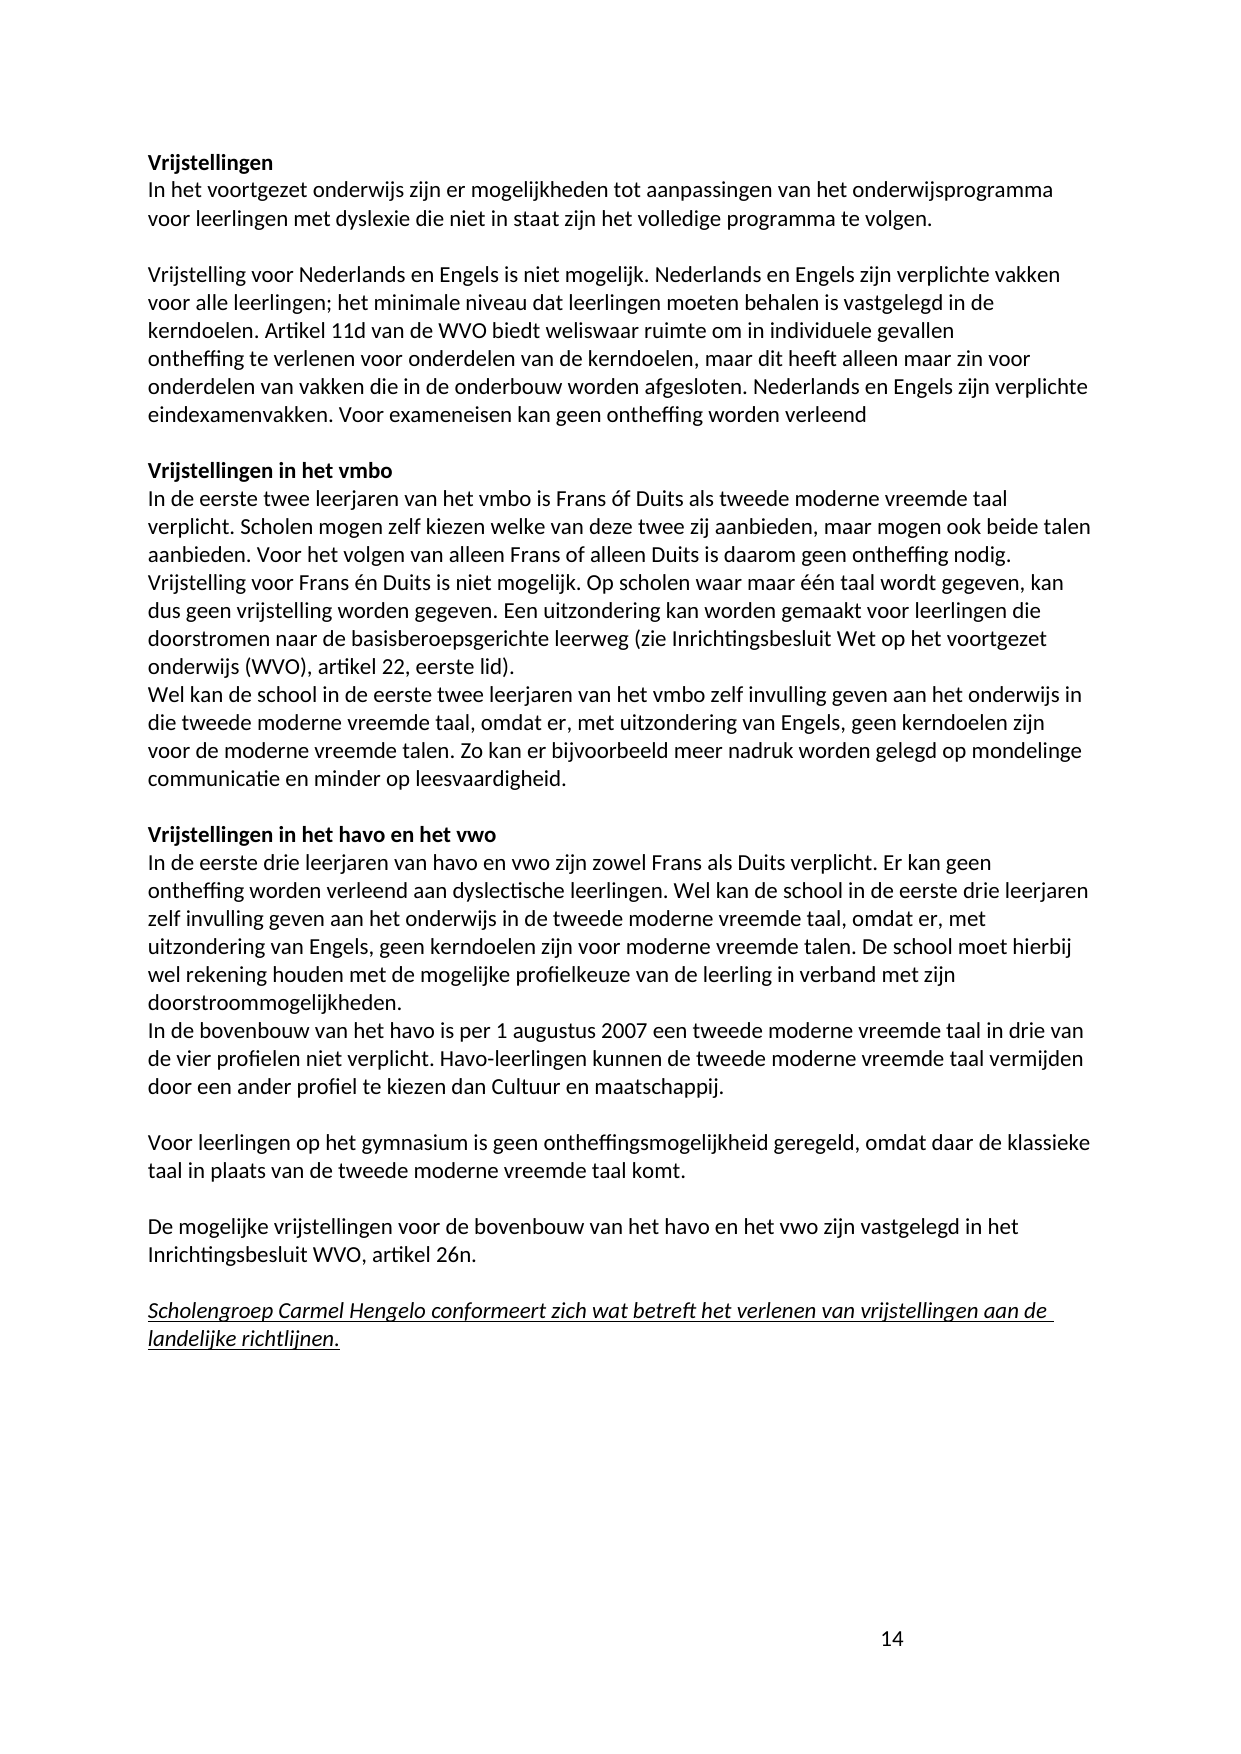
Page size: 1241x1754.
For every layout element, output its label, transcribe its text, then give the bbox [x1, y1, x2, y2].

text Vrijstellingen in het vmbo [148, 456, 1093, 484]
text Vrijstellingen [148, 148, 1093, 176]
text In de bovenbouw van het havo is per 1 augustus 2007 een tweede moderne vreemde taal in drie van de vier profielen niet verplicht. Havo-leerlingen kunnen de tweede moderne vreemde taal vermijden door een ander profiel te kiezen dan Cultuur en maatschappij. [148, 1016, 1093, 1100]
text verplicht. Scholen mogen zelf kiezen welke van deze twee zij aanbieden, maar mogen ook beide talen aanbieden. Voor het volgen van alleen Frans of alleen Duits is daarom geen ontheffing nodig. Vrijstelling voor Frans én Duits is niet mogelijk. Op scholen waar maar één taal wordt gegeven, kan dus geen vrijstelling worden gegeven. Een uitzondering kan worden gemaakt voor leerlingen die doorstromen naar de basisberoepsgerichte leerweg (zie Inrichtingsbesluit Wet op het voortgezet onderwijs (WVO), artikel 22, eerste lid). [148, 512, 1093, 680]
text In de eerste drie leerjaren van havo en vwo zijn zowel Frans als Duits verplicht. Er kan geen ontheffing worden verleend aan dyslectische leerlingen. Wel kan de school in de eerste drie leerjaren zelf invulling geven aan het onderwijs in de tweede moderne vreemde taal, omdat er, met uitzondering van Engels, geen kerndoelen zijn voor moderne vreemde talen. De school moet hierbij wel rekening houden met de mogelijke profielkeuze van de leerling in verband met zijn doorstroommogelijkheden. [148, 848, 1093, 1016]
text ontheffing te verlenen voor onderdelen van de kerndoelen, maar dit heeft alleen maar zin voor onderdelen van vakken die in de onderbouw worden afgesloten. Nederlands en Engels zijn verplichte eindexamenvakken. Voor exameneisen kan geen ontheffing worden verleend [148, 344, 1093, 428]
text Scholengroep Carmel Hengelo conformeert zich wat betreft het verlenen van vrijstellingen aan de landelijke richtlijnen. [148, 1296, 1093, 1352]
text Voor leerlingen op het gymnasium is geen ontheffingsmogelijkheid geregeld, omdat daar de klassieke taal in plaats van de tweede moderne vreemde taal komt. [148, 1128, 1093, 1184]
text Wel kan de school in de eerste twee leerjaren van het vmbo zelf invulling geven aan het onderwijs in die tweede moderne vreemde taal, omdat er, met uitzondering van Engels, geen kerndoelen zijn voor de moderne vreemde talen. Zo kan er bijvoorbeeld meer nadruk worden gelegd op mondelinge communicatie en minder op leesvaardigheid. [148, 680, 1093, 792]
text In de eerste twee leerjaren van het vmbo is Frans óf Duits als tweede moderne vreemde taal [148, 484, 1093, 512]
text In het voortgezet onderwijs zijn er mogelijkheden tot aanpassingen van het onderwijsprogramma voor leerlingen met dyslexie die niet in staat zijn het volledige programma te volgen. [148, 176, 1093, 232]
text Vrijstelling voor Nederlands en Engels is niet mogelijk. Nederlands en Engels zijn verplichte vakken voor alle leerlingen; het minimale niveau dat leerlingen moeten behalen is vastgelegd in de kerndoelen. Artikel 11d van de WVO biedt weliswaar ruimte om in individuele gevallen [148, 260, 1093, 344]
text Vrijstellingen in het havo en het vwo [148, 792, 1093, 848]
text De mogelijke vrijstellingen voor de bovenbouw van het havo en het vwo zijn vastgelegd in het Inrichtingsbesluit WVO, artikel 26n. [148, 1212, 1093, 1268]
